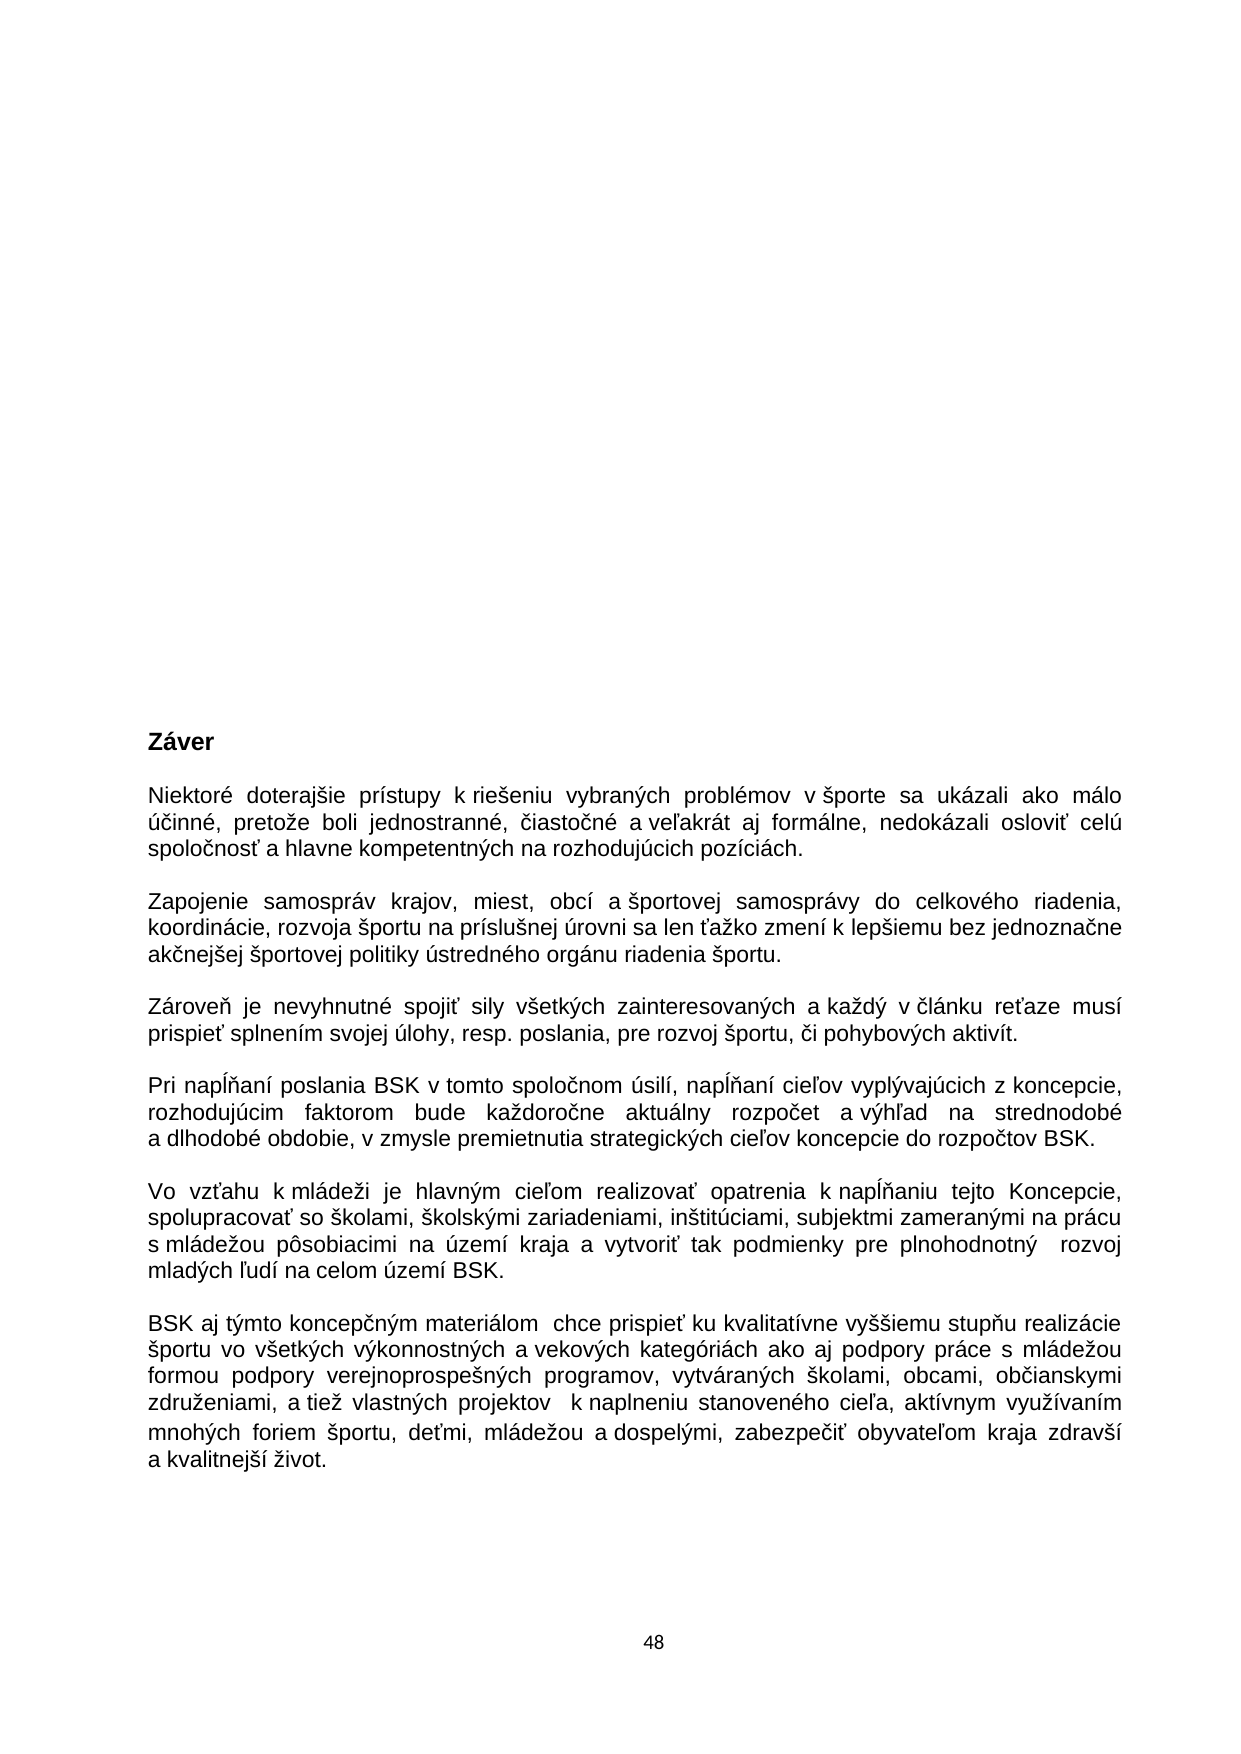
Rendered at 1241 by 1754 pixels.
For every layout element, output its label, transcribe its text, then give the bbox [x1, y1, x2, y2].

text Niektoré doterajšie prístupy k riešeniu vybraných problémov v športe sa ukázali ako málo účinné, pretože boli jednostranné, čiastočné a veľakrát aj formálne, nedokázali osloviť celú spoločnosť a hlavne kompetentných na rozhodujúcich pozíciách. [148, 782, 1122, 862]
text Záver [148, 727, 1122, 756]
text BSK aj týmto koncepčným materiálom chce prispieť ku kvalitatívne vyššiemu stupňu realizácie športu vo všetkých výkonnostných a vekových kategóriách ako aj podpory práce s mládežou formou podpory verejnoprospešných programov, vytváraných školami, obcami, občianskymi združeniami, a tiež vlastných projektov k naplneniu stanoveného cieľa, aktívnym využívaním mnohých foriem športu, deťmi, mládežou a dospelými, zabezpečiť obyvateľom kraja zdravší a kvalitnejší život. [148, 1309, 1122, 1472]
text Pri napĺňaní poslania BSK v tomto spoločnom úsilí, napĺňaní cieľov vyplývajúcich z koncepcie, rozhodujúcim faktorom bude každoročne aktuálny rozpočet a výhľad na strednodobé a dlhodobé obdobie, v zmysle premietnutia strategických cieľov koncepcie do rozpočtov BSK. [148, 1072, 1122, 1151]
text Vo vzťahu k mládeži je hlavným cieľom realizovať opatrenia k napĺňaniu tejto Koncepcie, spolupracovať so školami, školskými zariadeniami, inštitúciami, subjektmi zameranými na prácu s mládežou pôsobiacimi na území kraja a vytvoriť tak podmienky pre plnohodnotný rozvoj mladých ľudí na celom území BSK. [148, 1178, 1122, 1283]
text Zároveň je nevyhnutné spojiť sily všetkých zainteresovaných a každý v článku reťaze musí prispieť splnením svojej úlohy, resp. poslania, pre rozvoj športu, či pohybových aktivít. [148, 993, 1122, 1046]
text Zapojenie samospráv krajov, miest, obcí a športovej samosprávy do celkového riadenia, koordinácie, rozvoja športu na príslušnej úrovni sa len ťažko zmení k lepšiemu bez jednoznačne akčnejšej športovej politiky ústredného orgánu riadenia športu. [148, 888, 1122, 967]
